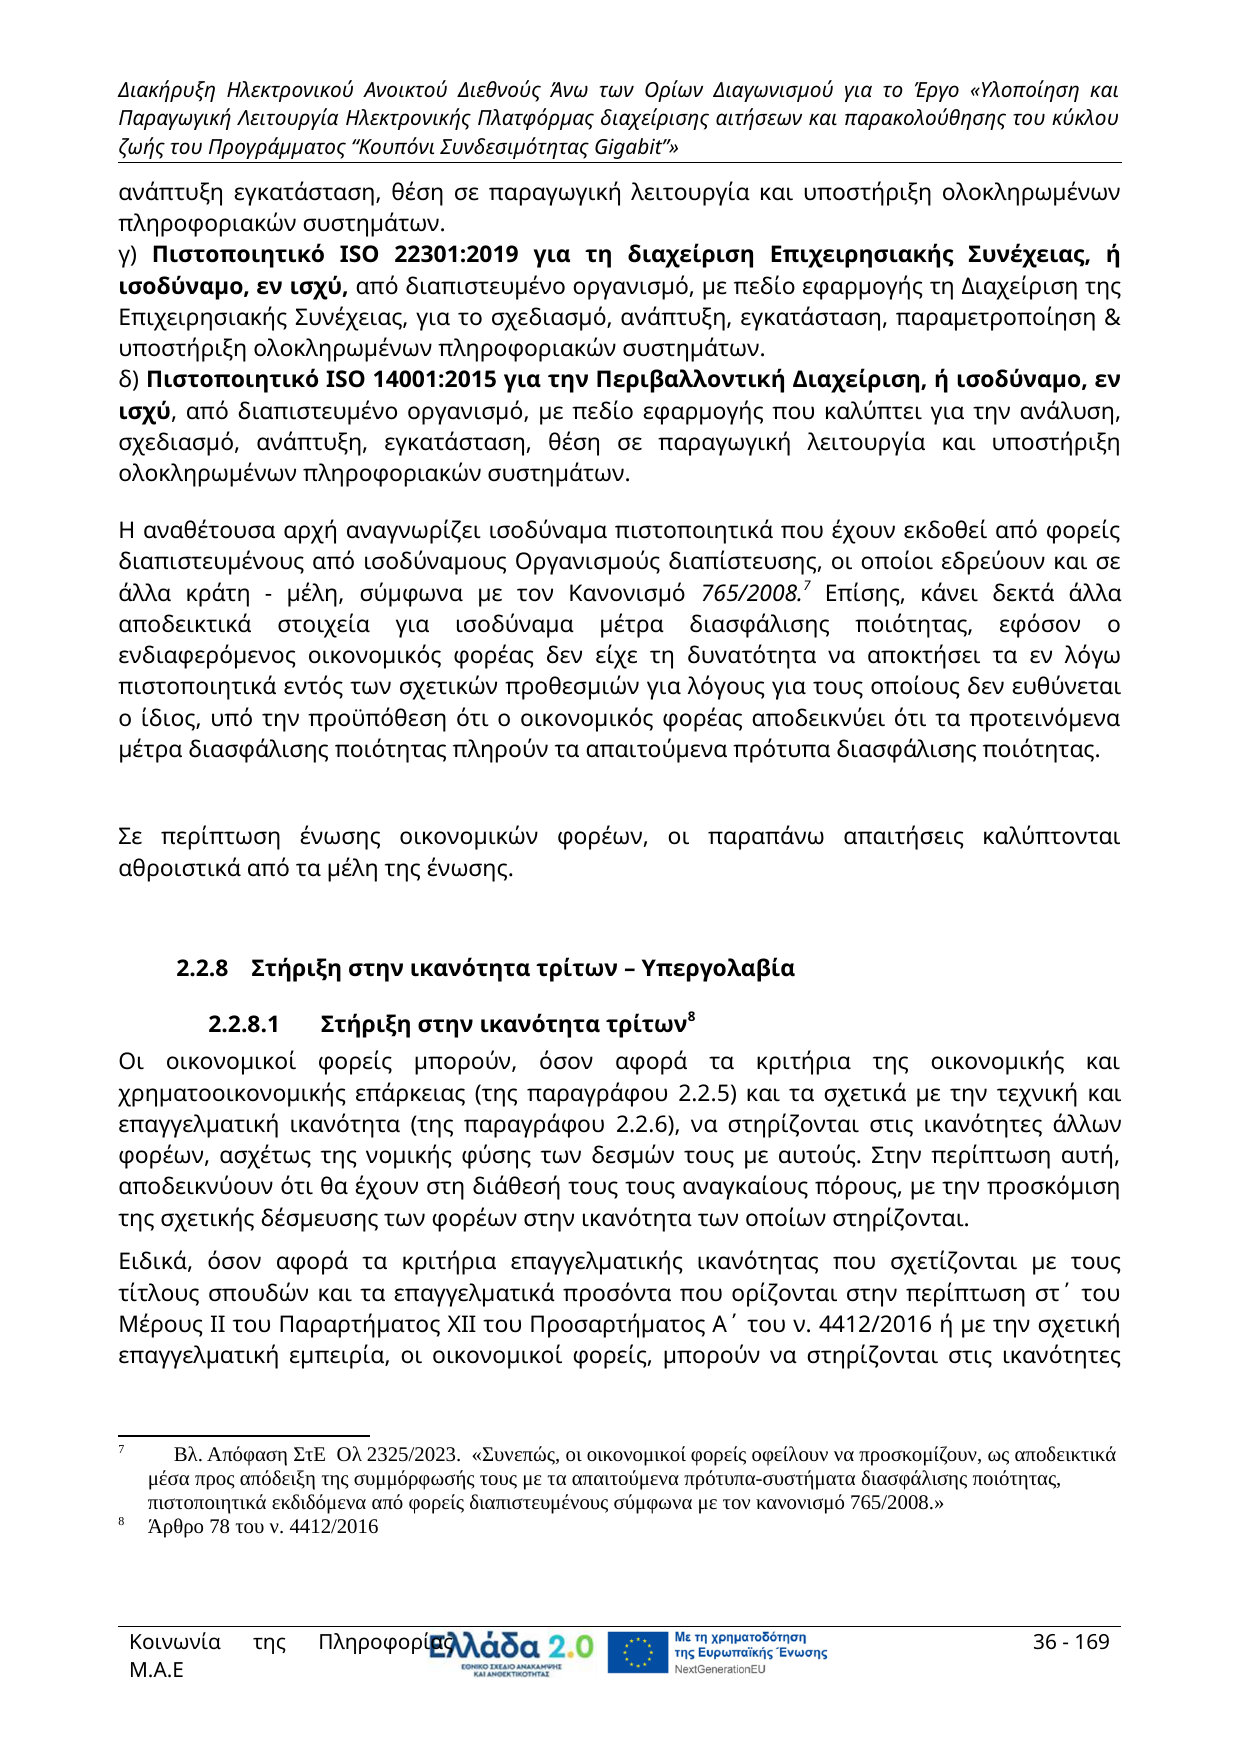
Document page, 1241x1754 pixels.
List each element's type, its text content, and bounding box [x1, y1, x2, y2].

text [118, 176, 1122, 238]
picture [427, 1627, 834, 1678]
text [118, 1245, 1122, 1370]
subtitle Στήριξη στην ικανότητα τρίτων – Υπεργολαβία [176, 951, 1122, 983]
text Σε περίπτωση ένωσης οικονομικών φορέων, οι παραπάνω απαιτήσεις καλύπτονται αθροιστικά από τα μέλη της ένωσης. [118, 820, 1122, 883]
text Οι οικονομικοί φορείς μπορούν, όσον αφορά τα κριτήρια της οικονομικής και χρηματοοικονομικής επάρκειας (της παραγράφου 2.2.5) και τα σχετικά με την τεχνική και επαγγελματική ικανότητα (της παραγράφου 2.2.6), να στηρίζονται στις ικανότητες άλλων φορέων, ασχέτως της νομικής φύσης των δεσμών τους με αυτούς. Στην περίπτωση αυτή, αποδεικνύουν ότι θα έχουν στη διάθεσή τους τους αναγκαίους πόρους, με την προσκόμιση της σχετικής δέσμευσης των φορέων στην ικανότητα των οποίων στηρίζονται. [118, 1045, 1122, 1233]
subtitle Στήριξη στην ικανότητα τρίτων [208, 1008, 1122, 1039]
text δ) Πιστοποιητικό ISO 14001:2015 για την Περιβαλλοντική Διαχείριση, ή ισοδύναμο, εν ισχύ, από διαπιστευμένο οργανισμό, με πεδίο εφαρμογής που καλύπτει για την ανάλυση, σχεδιασμό, ανάπτυξη, εγκατάσταση, θέση σε παραγωγική λειτουργία και υποστήριξη ολοκληρωμένων πληροφοριακών συστημάτων. [118, 363, 1122, 488]
text Η αναθέτουσα αρχή αναγνωρίζει ισοδύναμα πιστοποιητικά που έχουν εκδοθεί από φορείς διαπιστευμένους από ισοδύναμους Οργανισμούς διαπίστευσης, οι οποίοι εδρεύουν και σε άλλα κράτη - μέλη, σύμφωνα με τον Κανονισμό 765/2008. Επίσης, κάνει δεκτά άλλα αποδεικτικά στοιχεία για ισοδύναμα μέτρα διασφάλισης ποιότητας, εφόσον ο ενδιαφερόμενος οικονομικός φορέας δεν είχε τη δυνατότητα να αποκτήσει τα εν λόγω πιστοποιητικά εντός των σχετικών προθεσμιών για λόγους για τους οποίους δεν ευθύνεται ο ίδιος, υπό την προϋπόθεση ότι ο οικονομικός φορέας αποδεικνύει ότι τα προτεινόμενα μέτρα διασφάλισης ποιότητας πληρούν τα απαιτούμενα πρότυπα διασφάλισης ποιότητας. [118, 514, 1122, 764]
text γ) Πιστοποιητικό ISO 22301:2019 για τη διαχείριση Επιχειρησιακής Συνέχειας, ή ισοδύναμο, εν ισχύ, από διαπιστευμένο οργανισμό, με πεδίο εφαρμογής τη Διαχείριση της Επιχειρησιακής Συνέχειας, για το σχεδιασμό, ανάπτυξη, εγκατάσταση, παραμετροποίηση & υποστήριξη ολοκληρωμένων πληροφοριακών συστημάτων. [118, 238, 1122, 363]
